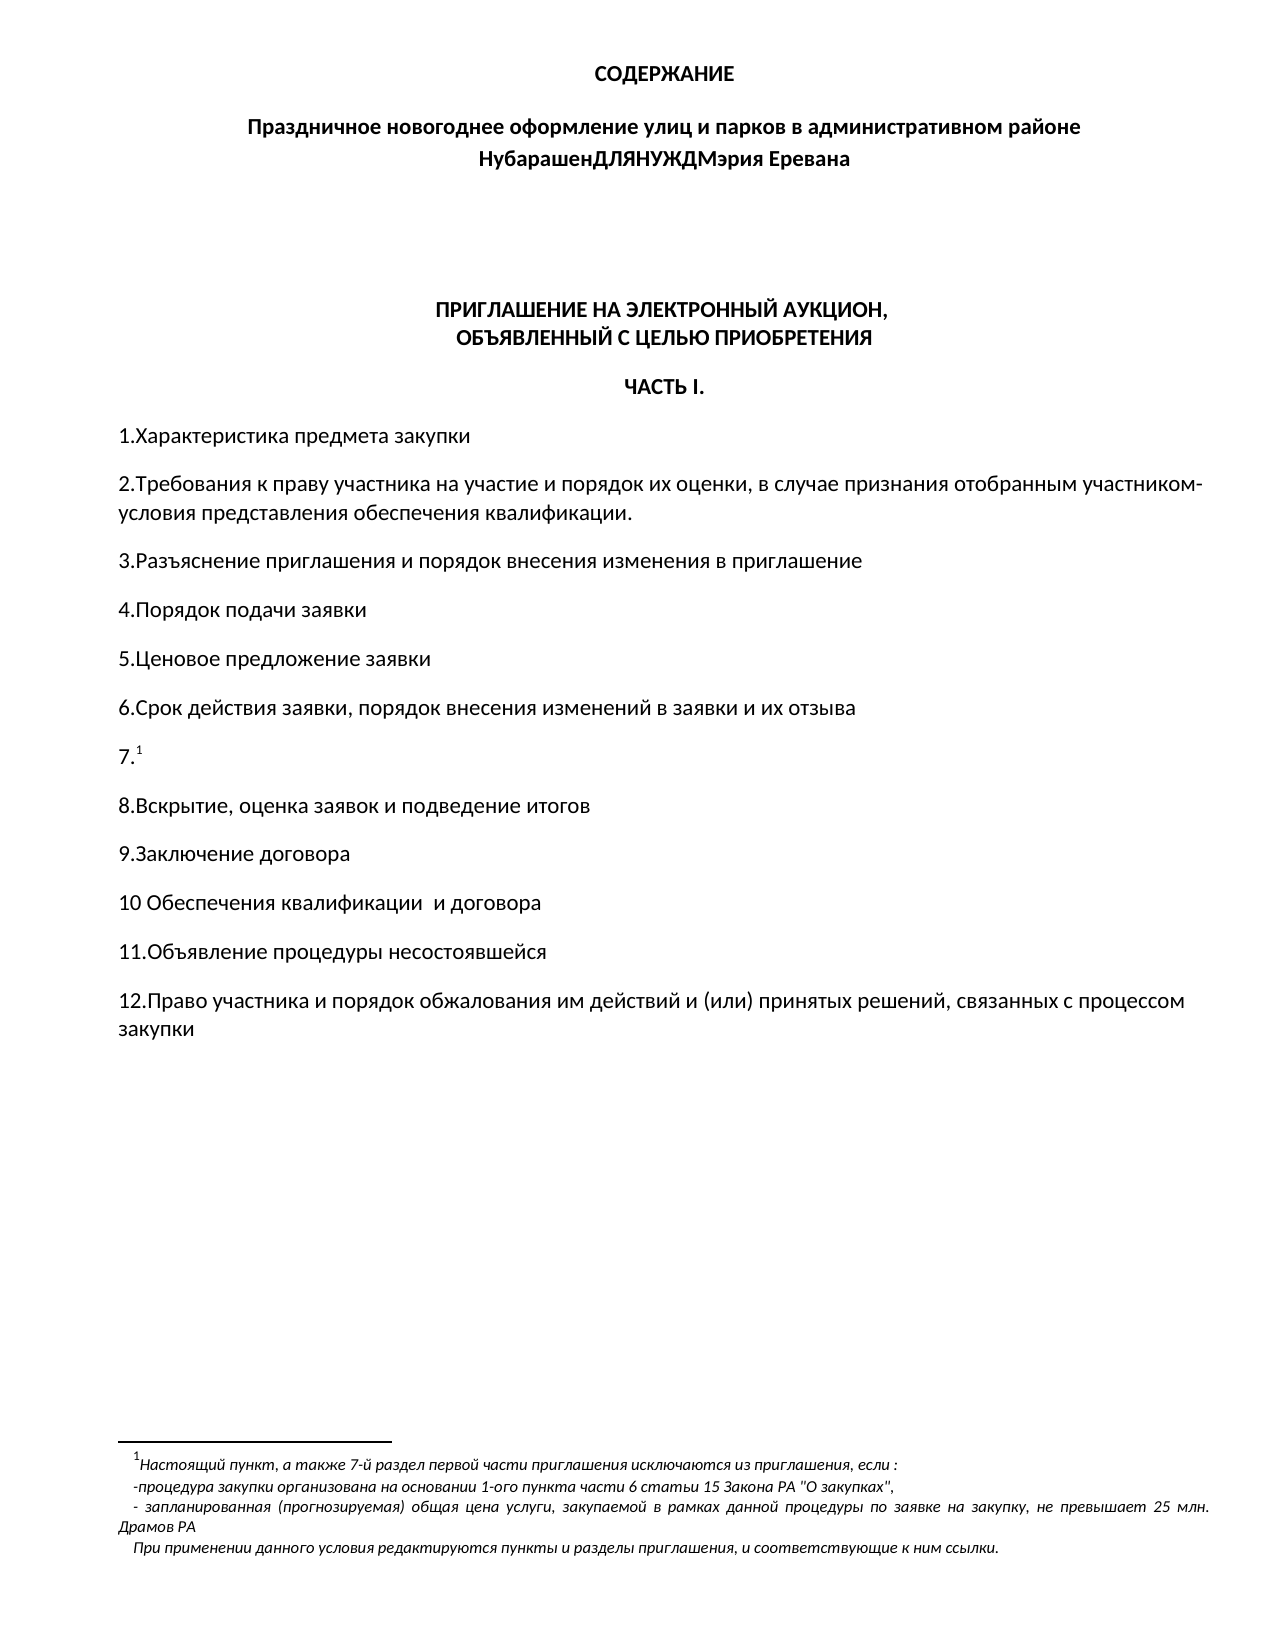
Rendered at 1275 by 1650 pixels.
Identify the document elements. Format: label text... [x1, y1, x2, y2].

text 3.Разъяснение приглашения и порядок внесения изменения в приглашение [118, 546, 1211, 574]
text 4.Порядок подачи заявки [118, 595, 1211, 623]
text 7. [118, 742, 1211, 770]
text 6.Срок действия заявки, порядок внесения изменений в заявки и их отзыва [118, 693, 1211, 721]
text 9.Заключение договора [118, 839, 1211, 868]
text 10 Обеспечения квалификации и договора [118, 888, 1211, 916]
text Праздничное новогоднее оформление улиц и парков в административном районе НубарашенДЛЯНУЖДМэрия Еревана [118, 112, 1211, 172]
text 2.Требования к праву участника на участие и порядок их оценки, в случае признания отобранным участником-условия представления обеспечения квалификации. [118, 469, 1211, 526]
text СОДЕРЖАНИЕ [118, 59, 1211, 87]
text 8.Вскрытие, оценка заявок и подведение итогов [118, 791, 1211, 819]
text ПРИГЛАШЕНИЕ НА ЭЛЕКТРОННЫЙ АУКЦИОН, ОБЪЯВЛЕННЫЙ С ЦЕЛЬЮ ПРИОБРЕТЕНИЯ [118, 295, 1211, 351]
text 5.Ценовое предложение заявки [118, 644, 1211, 672]
text ЧАСТЬ I. [118, 372, 1211, 400]
text 1.Характеристика предмета закупки [118, 421, 1211, 449]
text 11.Объявление процедуры несостоявшейся [118, 937, 1211, 965]
text 12.Право участника и порядок обжалования им действий и (или) принятых решений, связанных с процессом закупки [118, 986, 1211, 1042]
